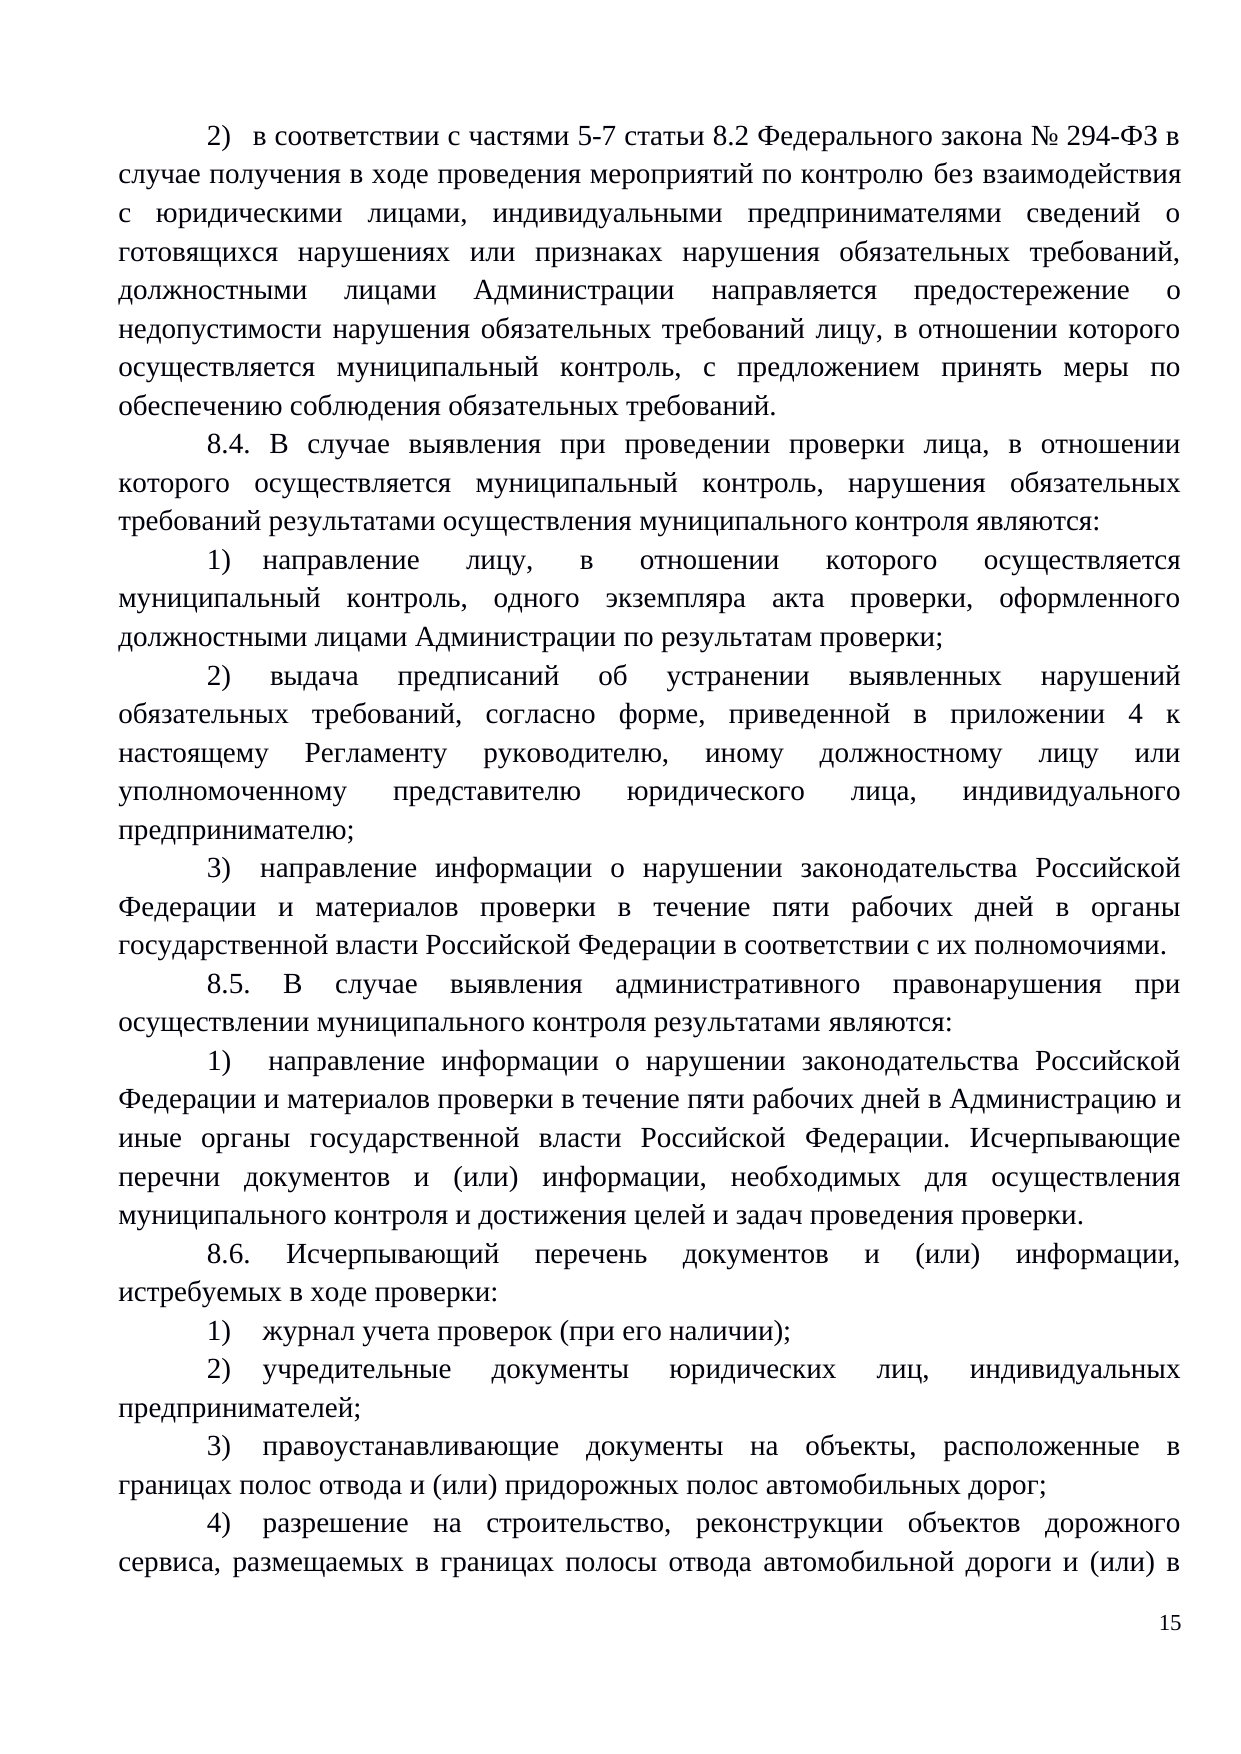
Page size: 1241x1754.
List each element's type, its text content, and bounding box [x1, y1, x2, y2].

list журнал учета проверок (при его наличии); [118, 1313, 1181, 1346]
list направление информации о нарушении законодательства Российской Федерации и материалов проверки в течение пяти рабочих дней в органы государственной власти Российской Федерации в соответствии с их полномочиями. [118, 850, 1181, 961]
text 8.4. В случае выявления при проведении проверки лица, в отношении которого осуществляется муниципальный контроль, нарушения обязательных требований результатами осуществления муниципального контроля являются: [118, 426, 1181, 537]
list направление лицу, в отношении которого осуществляется муниципальный контроль, одного экземпляра акта проверки, оформленного должностными лицами Администрации по результатам проверки; [118, 542, 1181, 653]
list учредительные документы юридических лиц, индивидуальных предпринимателей; [118, 1351, 1181, 1423]
list выдача предписаний об устранении выявленных нарушений обязательных требований, согласно форме, приведенной в приложении 4 к настоящему Регламенту руководителю, иному должностному лицу или уполномоченному представителю юридического лица, индивидуального предпринимателю; [118, 658, 1181, 845]
text 8.5. В случае выявления административного правонарушения при осуществлении муниципального контроля результатами являются: [118, 966, 1181, 1038]
list направление информации о нарушении законодательства Российской Федерации и материалов проверки в течение пяти рабочих дней в Администрацию и иные органы государственной власти Российской Федерации. Исчерпывающие перечни документов и (или) информации, необходимых для осуществления муниципального контроля и достижения целей и задач проведения проверки. [118, 1043, 1181, 1231]
text 8.6. Исчерпывающий перечень документов и (или) информации, истребуемых в ходе проверки: [118, 1236, 1181, 1308]
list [118, 1506, 1181, 1578]
list правоустанавливающие документы на объекты, расположенные в границах полос отвода и (или) придорожных полос автомобильных дорог; [118, 1428, 1181, 1501]
list в соответствии с частями 5-7 статьи 8.2 Федерального закона № 294-ФЗ в случае получения в ходе проведения мероприятий по контролю без взаимодействия с юридическими лицами, индивидуальными предпринимателями сведений о готовящихся нарушениях или признаках нарушения обязательных требований, должностными лицами Администрации направляется предостережение о недопустимости нарушения обязательных требований лицу, в отношении которого осуществляется муниципальный контроль, с предложением принять меры по обеспечению соблюдения обязательных требований. [118, 118, 1181, 421]
